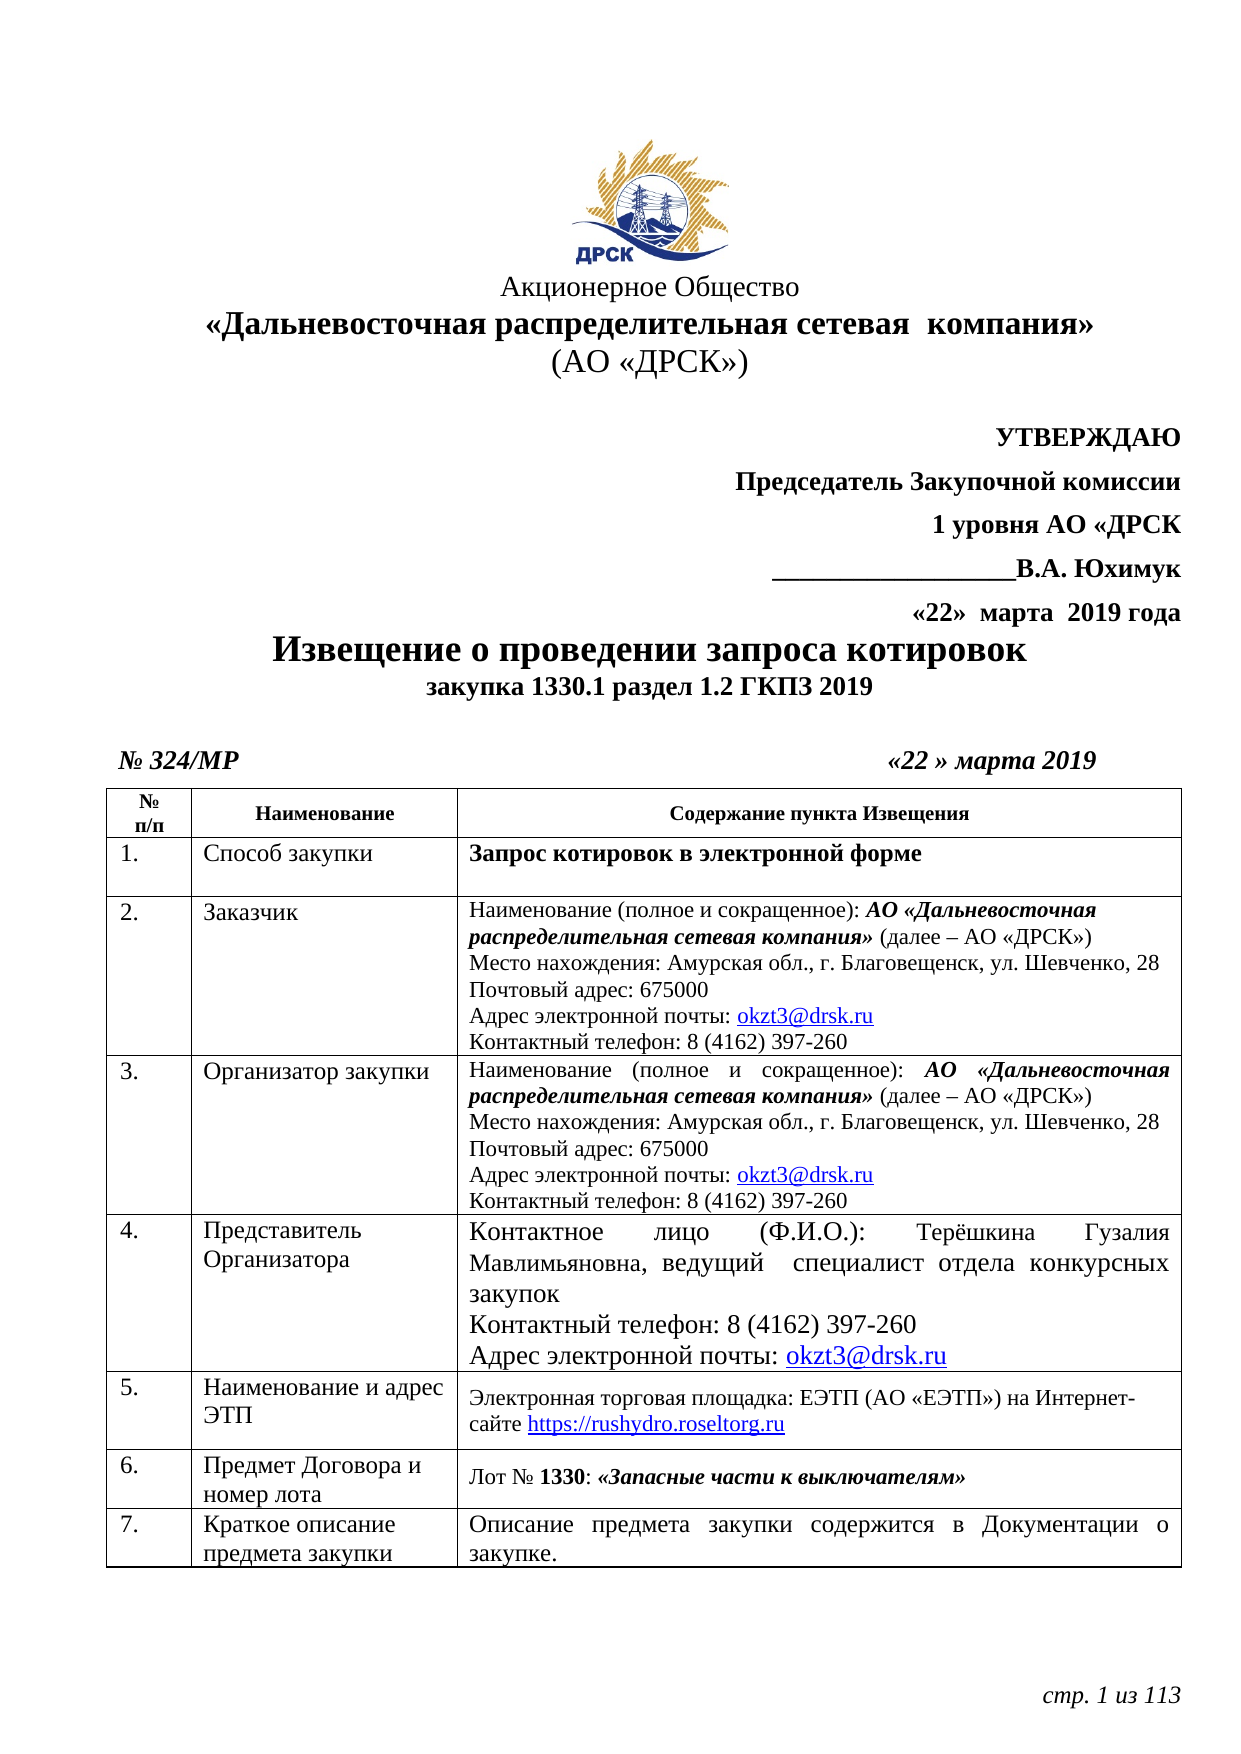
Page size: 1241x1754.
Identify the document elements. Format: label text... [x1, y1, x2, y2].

table_cell Наименование [192, 789, 457, 837]
text «Дальневосточная распределительная сетевая компания» [118, 303, 1181, 341]
table_header «22 » марта 2019 [607, 744, 1107, 788]
table_cell Заказчик [192, 897, 457, 1055]
table_cell Описание предмета закупки содержится в Документации о закупке. [458, 1509, 1181, 1566]
table_cell [107, 1450, 191, 1508]
text (АО «ДРСК») [118, 341, 1181, 380]
table_cell № п/п [107, 789, 191, 837]
table_cell [107, 1056, 191, 1214]
table_cell [107, 897, 191, 1055]
table_cell [107, 838, 191, 896]
text УТВЕРЖДАЮ [474, 421, 1181, 452]
picture [570, 139, 729, 270]
table_cell [107, 1215, 191, 1371]
table_cell Организатор закупки [192, 1056, 457, 1214]
table_cell Наименование (полное и сокращенное): АО «Дальневосточная распределительная сетевая компания» (далее – АО «ДРСК») Место нахождения: Амурская обл., г. Благовещенск, ул. Шевченко, 28 Почтовый адрес: 675000 Адрес электронной почты: okzt3@drsk.ru Контактный телефон: 8 (4162) 397-260 [458, 897, 1181, 1055]
text Акционерное Общество [118, 269, 1181, 303]
text Извещение о проведении запроса котировок [118, 627, 1181, 670]
table_cell Наименование и адрес ЭТП [192, 1372, 457, 1449]
text 1 уровня АО «ДРСК [474, 508, 1181, 539]
table_cell Представитель Организатора [192, 1215, 457, 1371]
table_cell Краткое описание предмета закупки [192, 1509, 457, 1566]
text Председатель Закупочной комиссии [475, 465, 1181, 496]
text закупка 1330.1 раздел 1.2 ГКПЗ 2019 [118, 670, 1181, 701]
table_cell Запрос котировок в электронной форме [458, 838, 1181, 896]
table_cell Способ закупки [192, 838, 457, 896]
table_cell Электронная торговая площадка: ЕЭТП (АО «ЕЭТП») на Интернет-сайте https://rushydro.roseltorg.ru [458, 1372, 1181, 1449]
text «22» марта 2019 года [474, 596, 1181, 627]
table_header № 324/МР [107, 744, 607, 788]
table_cell Предмет Договора и номер лота [192, 1450, 457, 1508]
table_cell [107, 1372, 191, 1449]
table_cell [107, 1509, 191, 1566]
text __________________В.А. Юхимук [474, 552, 1181, 583]
table_cell Содержание пункта Извещения [458, 789, 1181, 837]
table_cell Контактное лицо (Ф.И.О.): Терёшкина Гузалия Мавлимьяновна, ведущий специалист отдела конкурсных закупок Контактный телефон: 8 (4162) 397-260 Адрес электронной почты: okzt3@drsk.ru [458, 1215, 1181, 1371]
table_cell Лот № 1330: «Запасные части к выключателям» [458, 1450, 1181, 1508]
table_cell Наименование (полное и сокращенное): АО «Дальневосточная распределительная сетевая компания» (далее – АО «ДРСК») Место нахождения: Амурская обл., г. Благовещенск, ул. Шевченко, 28 Почтовый адрес: 675000 Адрес электронной почты: okzt3@drsk.ru Контактный телефон: 8 (4162) 397-260 [458, 1056, 1181, 1214]
